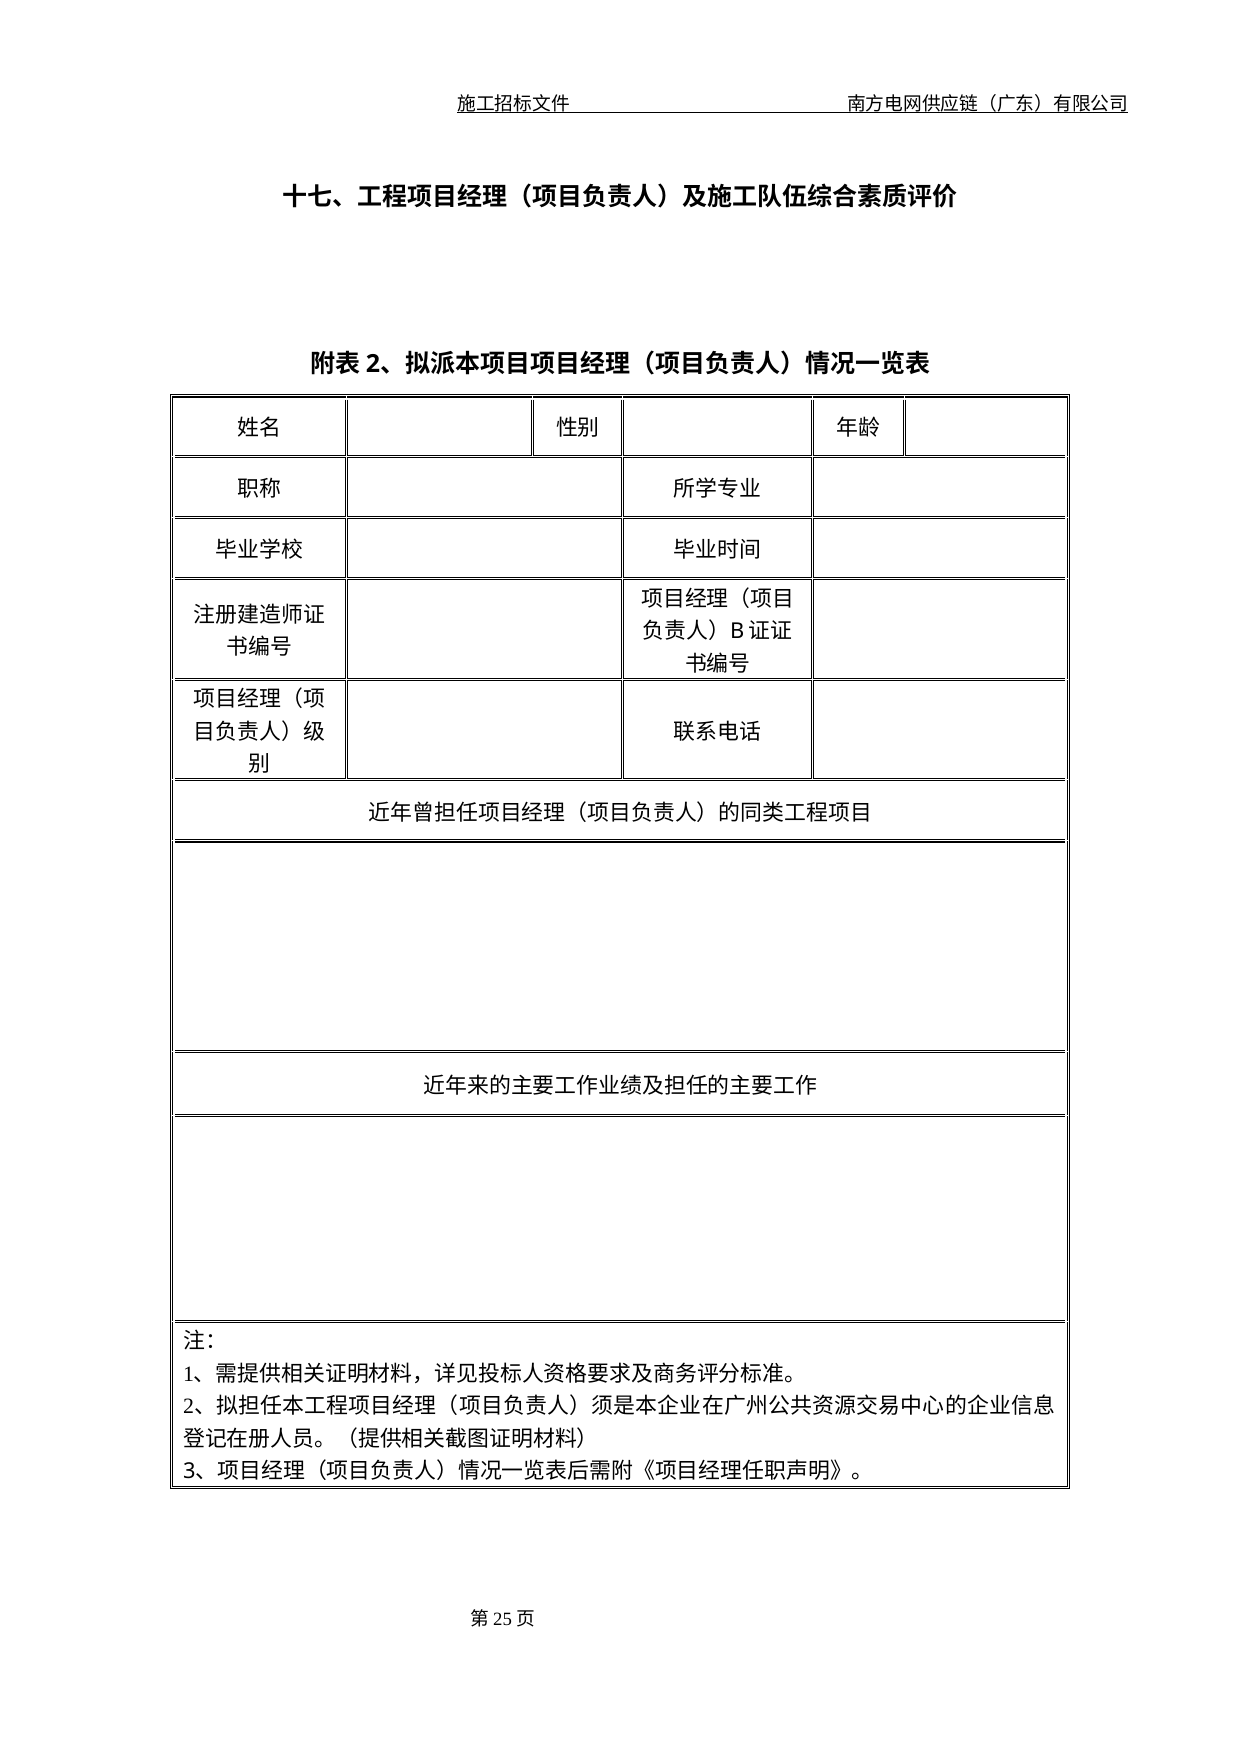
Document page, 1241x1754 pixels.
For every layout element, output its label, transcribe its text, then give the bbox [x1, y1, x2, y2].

table_header 年龄 [812, 397, 904, 455]
table_cell 毕业学校 [172, 516, 347, 577]
table_cell [348, 580, 621, 678]
table_cell [172, 1114, 1069, 1320]
text 附表2、拟派本项目项目经理（项目负责人）情况一览表 [112, 329, 1128, 394]
table_cell 项目经理（项目负责人）级别 [173, 678, 345, 778]
table_header [905, 398, 1067, 455]
table_cell [348, 519, 621, 577]
table_cell 近年来的主要工作业绩及担任的主要工作 [173, 1050, 1067, 1114]
table_cell [348, 458, 621, 516]
table_cell 近年曾担任项目经理（项目负责人）的同类工程项目 [172, 778, 1069, 839]
table_header 性别 [533, 395, 623, 455]
text 十七、工程项目经理（项目负责人）及施工队伍综合素质评价 [112, 162, 1128, 227]
table_cell 注册建造师证书编号 [172, 577, 347, 678]
table_cell 所学专业 [624, 458, 811, 516]
table_header 姓名 [172, 395, 347, 455]
table_cell 注： 1、需提供相关证明材料，详见投标人资格要求及商务评分标准。 2、拟担任本工程项目经理（项目负责人）须是本企业在广州公共资源交易中心的企业信息登记在册人员。（提供相关截图证明材料） 3、项目经理（项目负责人）情况一览表后需附《项目经理任职声明》。 [172, 1320, 1069, 1486]
table_cell 联系电话 [624, 681, 811, 778]
table_cell 项目经理（项目负责人）B证证书编号 [624, 580, 811, 678]
table_header [347, 398, 532, 455]
table_cell 职称 [172, 455, 347, 516]
table_header [623, 398, 812, 455]
table_cell 毕业时间 [624, 519, 811, 577]
table_cell [814, 678, 1067, 778]
table_cell [812, 516, 1069, 577]
table_cell [812, 577, 1069, 678]
table_cell [348, 681, 621, 778]
table_cell [172, 839, 1069, 1050]
table_cell [812, 455, 1069, 516]
